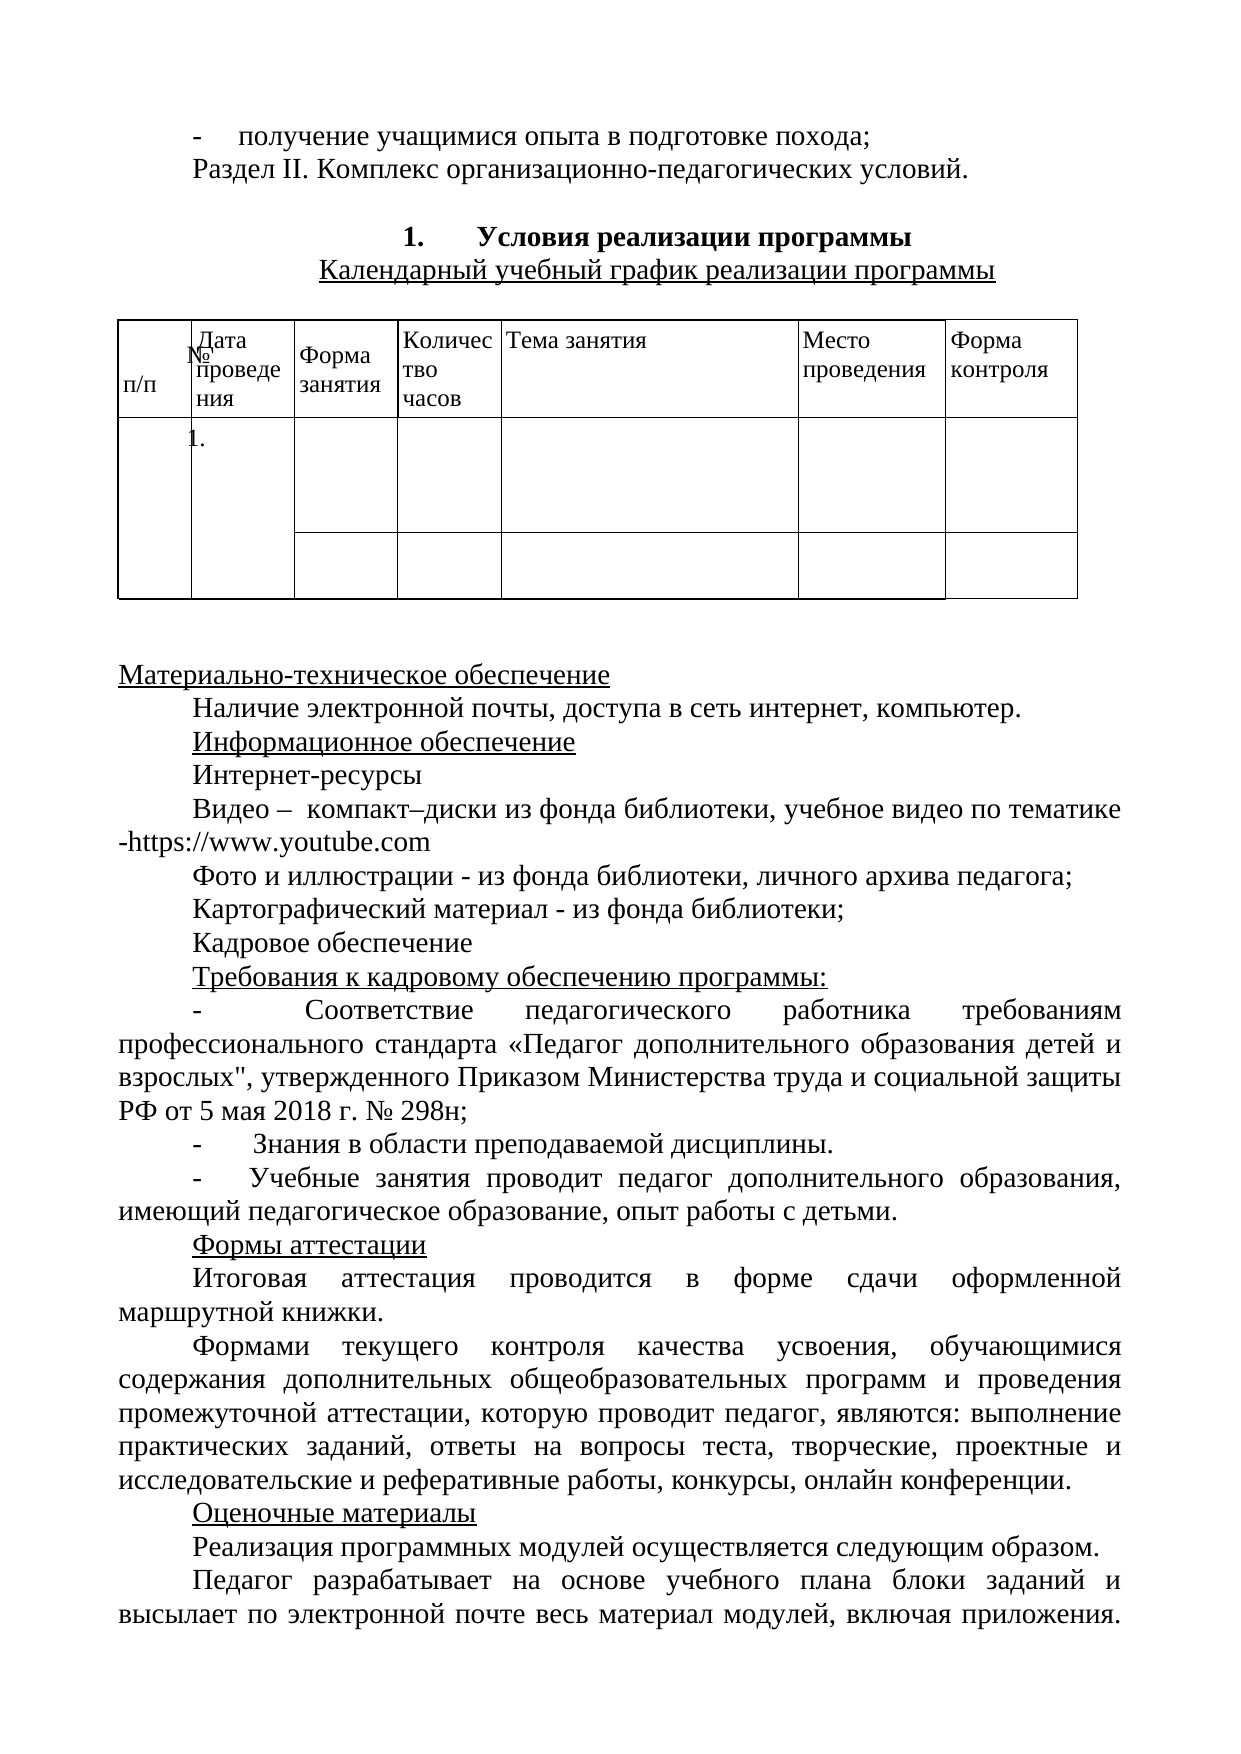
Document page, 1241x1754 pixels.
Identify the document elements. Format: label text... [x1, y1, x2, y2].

text - получение учащимися опыта в подготовке похода; [118, 118, 1122, 152]
table_cell [398, 533, 501, 598]
list Реализация программных модулей осуществляется следующим образом. [118, 1529, 1122, 1562]
table_cell [799, 533, 945, 598]
table_cell [946, 533, 1077, 598]
list Условия реализации программы [118, 219, 1122, 252]
text Видео – компакт–диски из фонда библиотеки, учебное видео по тематике -https://www.youtube.com [118, 791, 1122, 858]
text Оценочные материалы [118, 1495, 1122, 1529]
table_cell [946, 418, 1077, 532]
text Интернет-ресурсы [118, 757, 1033, 791]
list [118, 1562, 1122, 1629]
text Картографический материал - из фонда библиотеки; [118, 892, 1122, 925]
table_cell [192, 418, 294, 598]
text Информационное обеспечение [118, 724, 1122, 757]
text - Соответствие педагогического работника требованиям профессионального стандарта «Педагог дополнительного образования детей и взрослых", утвержденного Приказом Министерства труда и социальной защиты РФ от 5 мая 2018 г. № 298н; [118, 992, 1122, 1126]
text - Учебные занятия проводит педагог дополнительного образования, имеющий педагогическое образование, опыт работы с детьми. [118, 1160, 1122, 1227]
table_cell [502, 418, 798, 532]
table_cell [799, 418, 945, 532]
table_header Дата проведения [192, 321, 294, 417]
table_header Форма контроля [946, 320, 1077, 417]
table_header Тема занятия [502, 321, 798, 417]
table_cell [398, 418, 501, 532]
table_header Форма занятия [295, 321, 397, 417]
table_cell [295, 418, 397, 532]
text Формами текущего контроля качества усвоения, обучающимися содержания дополнительных общеобразовательных программ и проведения промежуточной аттестации, которую проводит педагог, являются: выполнение практических заданий, ответы на вопросы теста, творческие, проектные и исследовательские и реферативные работы, конкурсы, онлайн конференции. [118, 1328, 1122, 1495]
table_header №п/п [119, 321, 191, 417]
text Фото и иллюстрации - из фонда библиотеки, личного архива педагога; [118, 858, 1122, 892]
table_cell [502, 533, 798, 598]
text Формы аттестации [118, 1227, 1033, 1261]
table_cell [119, 418, 191, 598]
text - Знания в области преподаваемой дисциплины. [118, 1126, 1122, 1160]
text Календарный учебный график реализации программы [118, 252, 1122, 286]
table_cell [295, 533, 397, 598]
text Кадровое обеспечение [118, 925, 1122, 959]
table_header Количество часов [399, 321, 501, 417]
text Наличие электронной почты, доступа в сеть интернет, компьютер. [118, 690, 1122, 724]
list Итоговая аттестация проводится в форме сдачи оформленной маршрутной книжки. [118, 1261, 1122, 1328]
text Раздел II. Комплекс организационно-педагогических условий. [118, 152, 1122, 185]
text Требования к кадровому обеспечению программы: [118, 959, 1122, 992]
text Материально-техническое обеспечение [118, 657, 1122, 690]
table_header Место проведения [799, 321, 945, 417]
